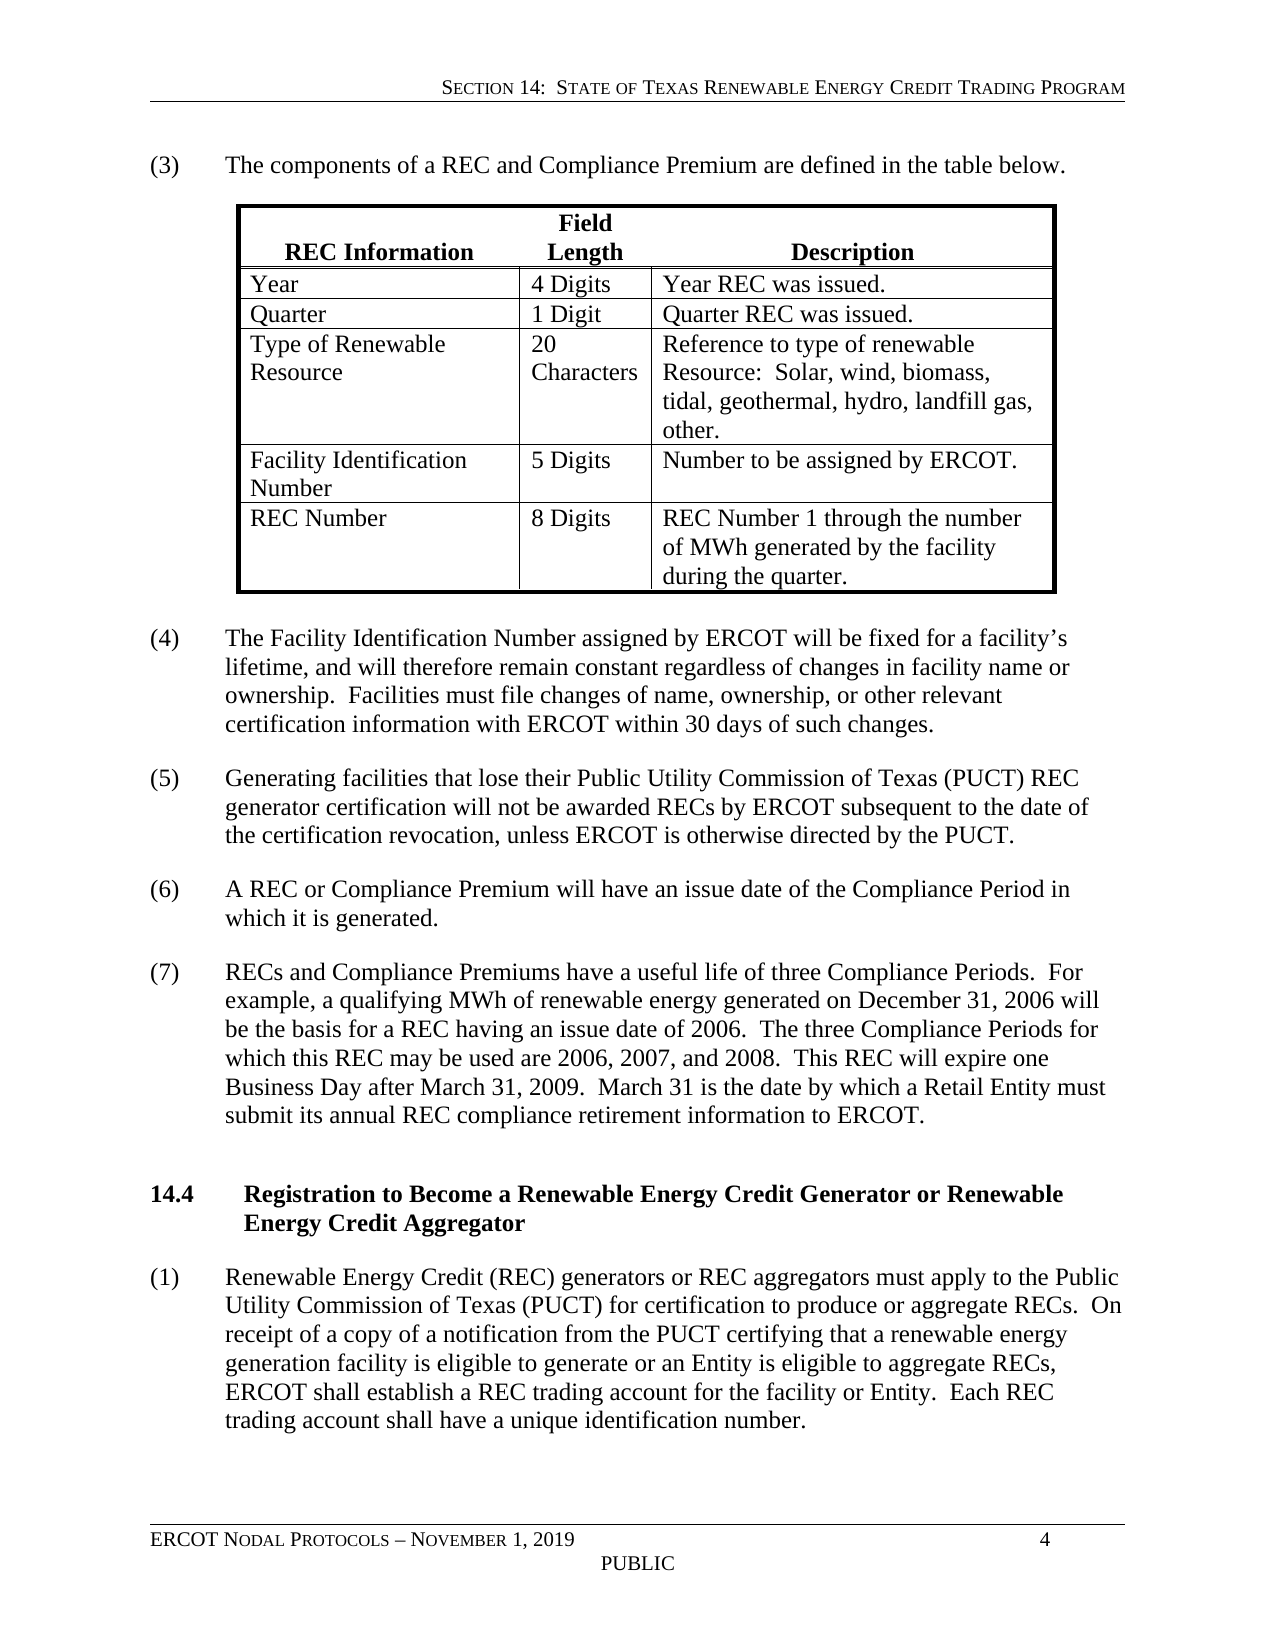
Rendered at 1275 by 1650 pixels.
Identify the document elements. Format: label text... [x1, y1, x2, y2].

table_cell Quarter REC was issued. [652, 299, 1052, 328]
table_cell Type of Renewable Resource [241, 329, 519, 444]
table_cell REC Number [241, 503, 519, 589]
text 14.4 Registration to Become a Renewable Energy Credit Generator or Renewable Energy Credit Aggregator [150, 1179, 1125, 1237]
table_cell Year [241, 269, 519, 298]
text (4) The Facility Identification Number assigned by ERCOT will be fixed for a facility’s lifetime, and will therefore remain constant regardless of changes in facility name or ownership. Facilities must file changes of name, ownership, or other relevant certification information with ERCOT within 30 days of such changes. [150, 623, 1125, 738]
table_cell Facility Identification Number [241, 445, 519, 502]
table_cell 1 Digit [520, 299, 651, 328]
text (1) Renewable Energy Credit (REC) generators or REC aggregators must apply to the Public Utility Commission of Texas (PUCT) for certification to produce or aggregate RECs. On receipt of a copy of a notification from the PUCT certifying that a renewable energy generation facility is eligible to generate or an Entity is eligible to aggregate RECs, ERCOT shall establish a REC trading account for the facility or Entity. Each REC trading account shall have a unique identification number. [150, 1262, 1125, 1434]
text (7) RECs and Compliance Premiums have a useful life of three Compliance Periods. For example, a qualifying MWh of renewable energy generated on will be the basis for a REC having an issue date of 2006. The three Compliance Periods for which this REC may be used are 2006, 2007, and 2008. This REC will expire one Business Day after . March 31 is the date by which a Retail Entity must submit its annual REC compliance retirement information to ERCOT. [150, 957, 1125, 1129]
table_cell 20 Characters [520, 329, 651, 444]
text (5) Generating facilities that lose their Public Utility Commission of Texas (PUCT) REC generator certification will not be awarded RECs by ERCOT subsequent to the date of the certification revocation, unless ERCOT is otherwise directed by the PUCT. [150, 763, 1125, 849]
table_header REC Information [241, 208, 520, 266]
table_cell Reference to type of renewable Resource: Solar, wind, biomass, tidal, geothermal, hydro, landfill gas, other. [652, 329, 1052, 444]
table_header Description [651, 208, 1052, 266]
text (6) A REC or Compliance Premium will have an issue date of the Compliance Period in which it is generated. [150, 874, 1125, 932]
table_cell Number to be assigned by ERCOT. [652, 445, 1052, 502]
table_header Field Length [520, 208, 651, 266]
table_cell 8 Digits [520, 503, 651, 589]
table_cell 4 Digits [520, 269, 651, 298]
table_cell Year REC was issued. [652, 269, 1052, 298]
text (3) The components of a REC and Compliance Premium are defined in the table below. [150, 150, 1125, 179]
table_cell Quarter [241, 299, 519, 328]
table_cell 5 Digits [520, 445, 651, 502]
table_cell REC Number 1 through the number of MWh generated by the facility during the quarter. [652, 503, 1052, 589]
